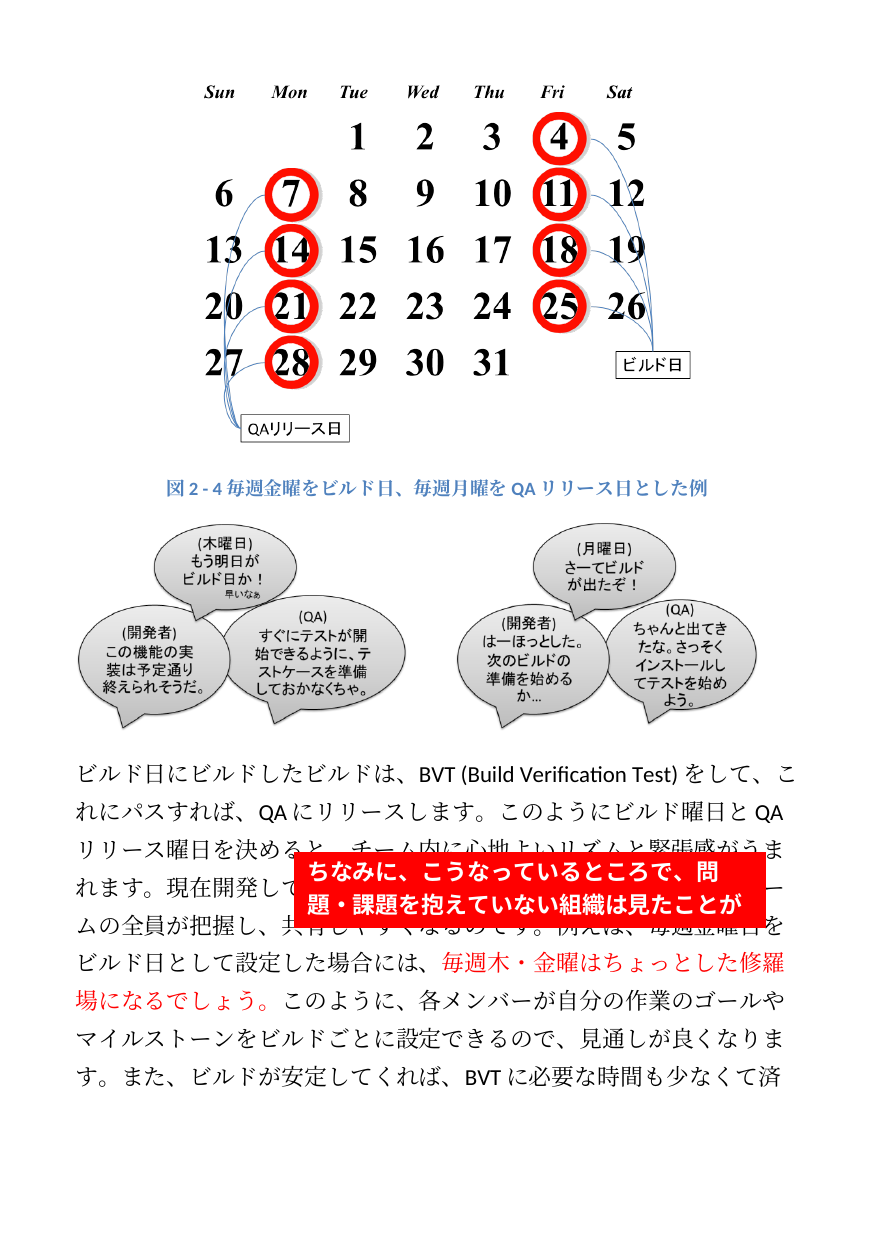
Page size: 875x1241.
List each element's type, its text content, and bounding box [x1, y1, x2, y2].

picture [75, 522, 408, 732]
text 図2 - 4 毎週金曜をビルド日、毎週月曜をQAリリース日とした例 [75, 474, 799, 501]
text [75, 756, 799, 1092]
picture [180, 75, 694, 449]
picture [454, 521, 759, 732]
